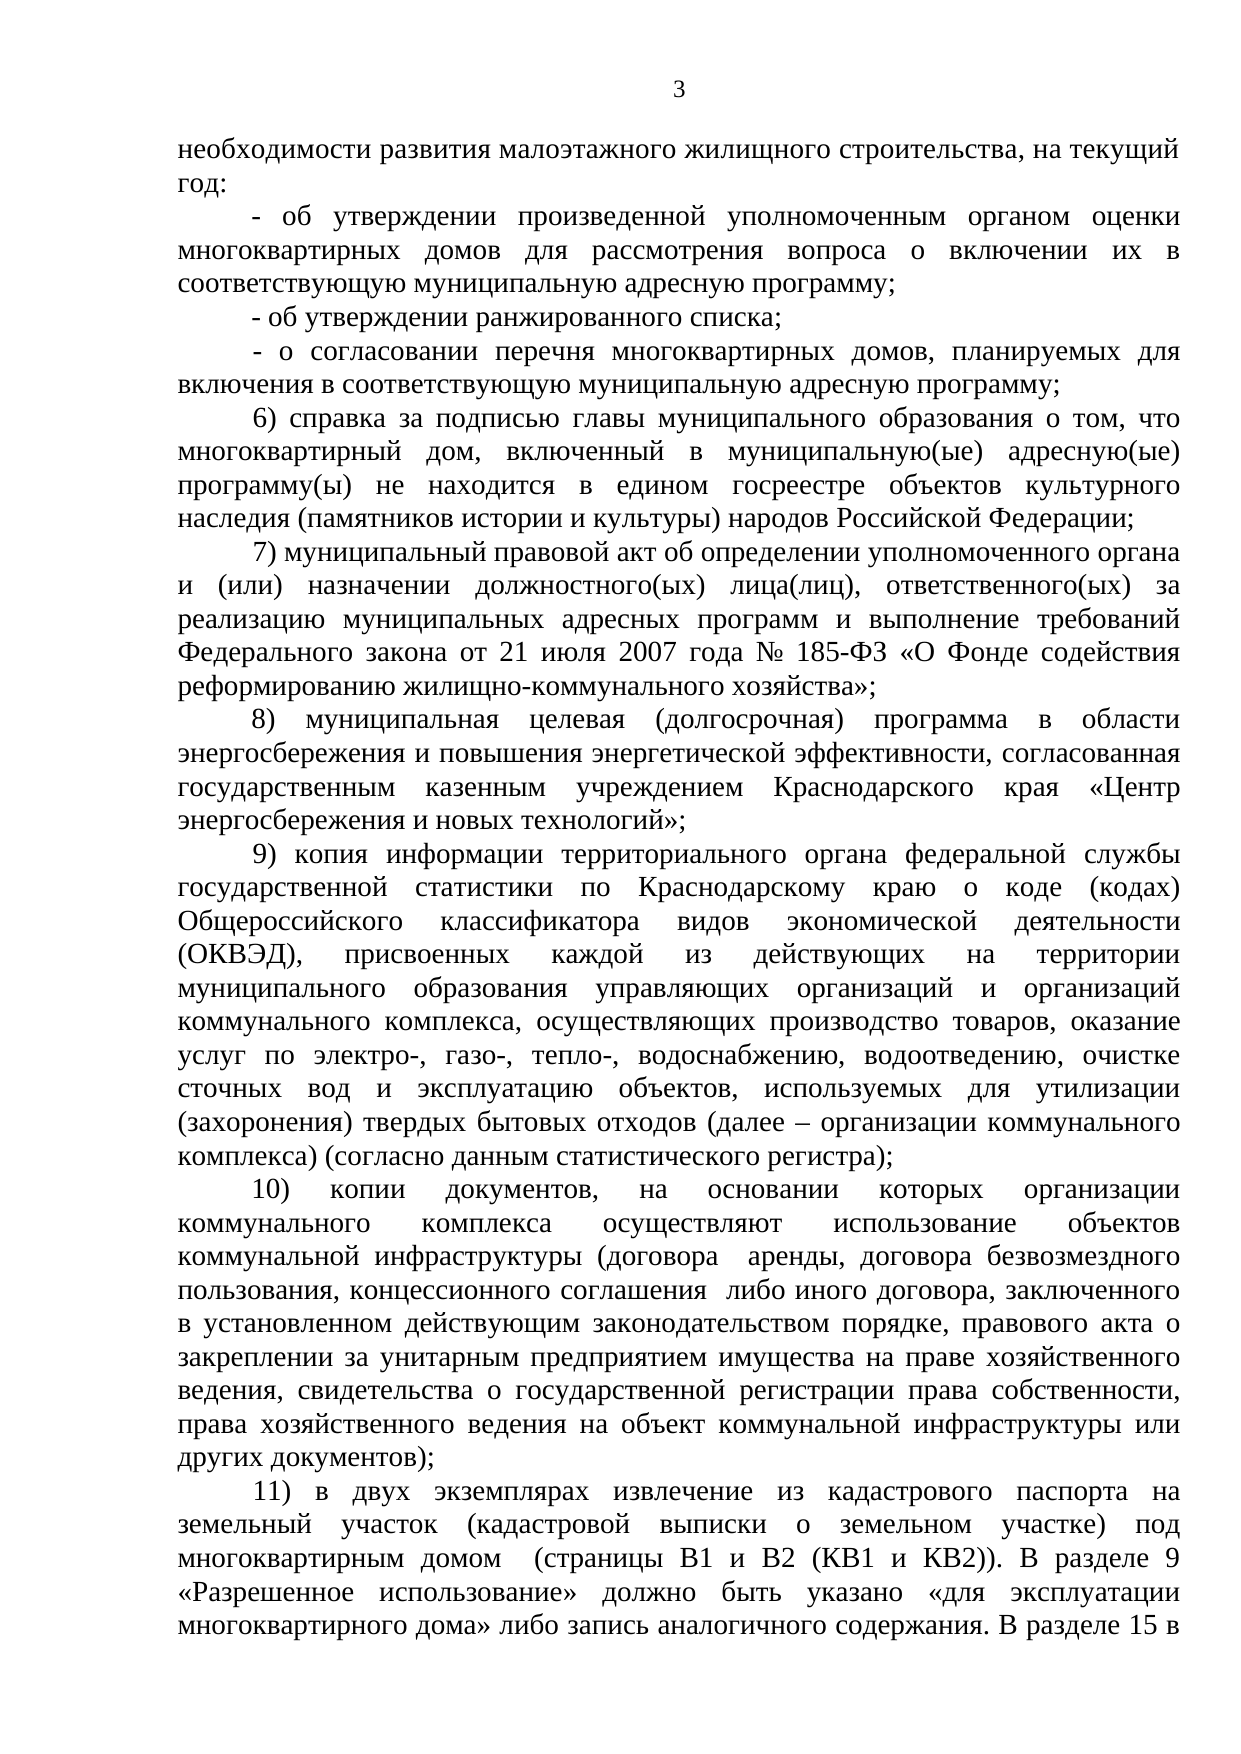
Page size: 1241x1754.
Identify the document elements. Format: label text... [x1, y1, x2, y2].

text 6) справка за подписью главы муниципального образования о том, что многоквартирный дом, включенный в муниципальную(ые) адресную(ые) программу(ы) не находится в едином госреестре объектов культурного наследия (памятников истории и культуры) народов Российской Федерации; [177, 400, 1181, 534]
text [177, 131, 1181, 198]
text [177, 1473, 1181, 1641]
text 10) копии документов, на основании которых организации коммунального комплекса осуществляют использование объектов коммунальной инфраструктуры (договора аренды, договора безвозмездного пользования, концессионного соглашения либо иного договора, заключенного в установленном действующим законодательством порядке, правового акта о закреплении за унитарным предприятием имущества на праве хозяйственного ведения, свидетельства о государственной регистрации права собственности, права хозяйственного ведения на объект коммунальной инфраструктуры или других документов); [177, 1171, 1181, 1473]
text - о согласовании перечня многоквартирных домов, планируемых для включения в соответствующую муниципальную адресную программу; [177, 333, 1181, 400]
text - об утверждении ранжированного списка; [177, 299, 1181, 333]
text 9) копия информации территориального органа федеральной службы государственной статистики по Краснодарскому краю о коде (кодах) Общероссийского классификатора видов экономической деятельности (ОКВЭД), присвоенных каждой из действующих на территории муниципального образования управляющих организаций и организаций коммунального комплекса, осуществляющих производство товаров, оказание услуг по электро-, газо-, тепло-, водоснабжению, водоотведению, очистке сточных вод и эксплуатацию объектов, используемых для утилизации (захоронения) твердых бытовых отходов (далее – организации коммунального комплекса) (согласно данным статистического регистра); [177, 836, 1181, 1171]
text - об утверждении произведенной уполномоченным органом оценки многоквартирных домов для рассмотрения вопроса о включении их в соответствующую муниципальную адресную программу; [177, 198, 1181, 299]
text 8) муниципальная целевая (долгосрочная) программа в области энергосбережения и повышения энергетической эффективности, согласованная государственным казенным учреждением Краснодарского края «Центр энергосбережения и новых технологий»; [177, 702, 1181, 836]
text 7) муниципальный правовой акт об определении уполномоченного органа и (или) назначении должностного(ых) лица(лиц), ответственного(ых) за реализацию муниципальных адресных программ и выполнение требований Федерального закона от 21 июля 2007 года № 185-ФЗ «О Фонде содействия реформированию жилищно-коммунального хозяйства»; [177, 534, 1181, 702]
